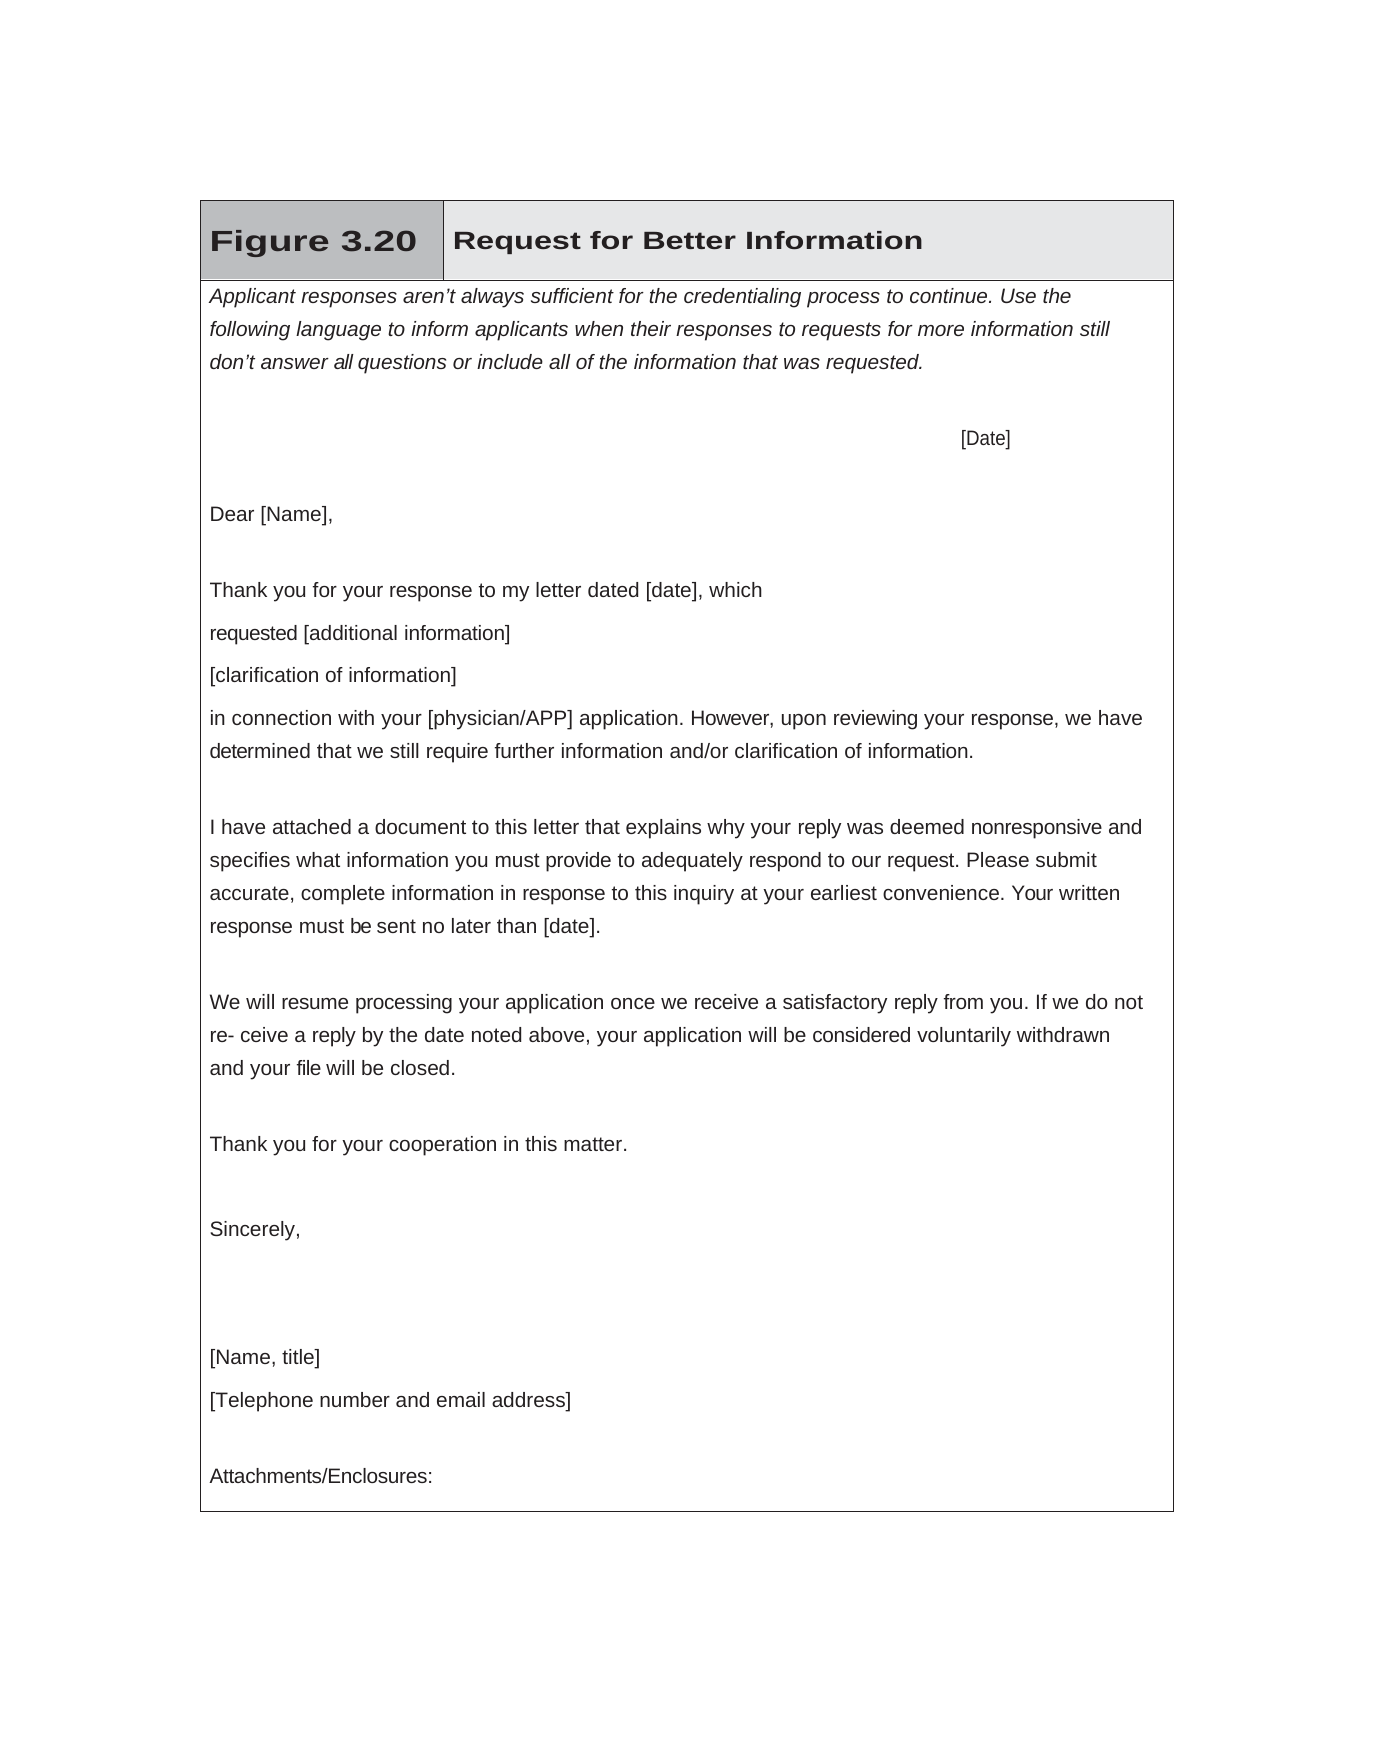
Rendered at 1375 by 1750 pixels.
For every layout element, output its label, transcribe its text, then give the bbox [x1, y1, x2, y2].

table_header Figure 3.20 [201, 201, 443, 279]
table_header Request for Better Information [444, 201, 1173, 279]
table_cell Applicant responses aren’t always sufficient for the credentialing process to continue. Use the following language to inform applicants when their responses to requests for more information still don’t answer all questions or include all of the information that was requested. [Date] Dear [Name], Thank you for your response to my letter dated [date], which requested [additional information] [clarification of information] in connection with your [physician/APP] application. However, upon reviewing your response, we have determined that we still require further information and/or clarification of information. I have attached a document to this letter that explains why your reply was deemed nonresponsive and specifies what information you must provide to adequately respond to our request. Please submit accurate, complete information in response to this inquiry at your earliest convenience. Your written response must be sent no later than [date]. We will resume processing your application once we receive a satisfactory reply from you. If we do not re- ceive a reply by the date noted above, your application will be considered voluntarily withdrawn and your file will be closed. Thank you for your cooperation in this matter. Sincerely, [Name, title] [Telephone number and email address] Attachments/Enclosures: [201, 281, 1173, 1511]
